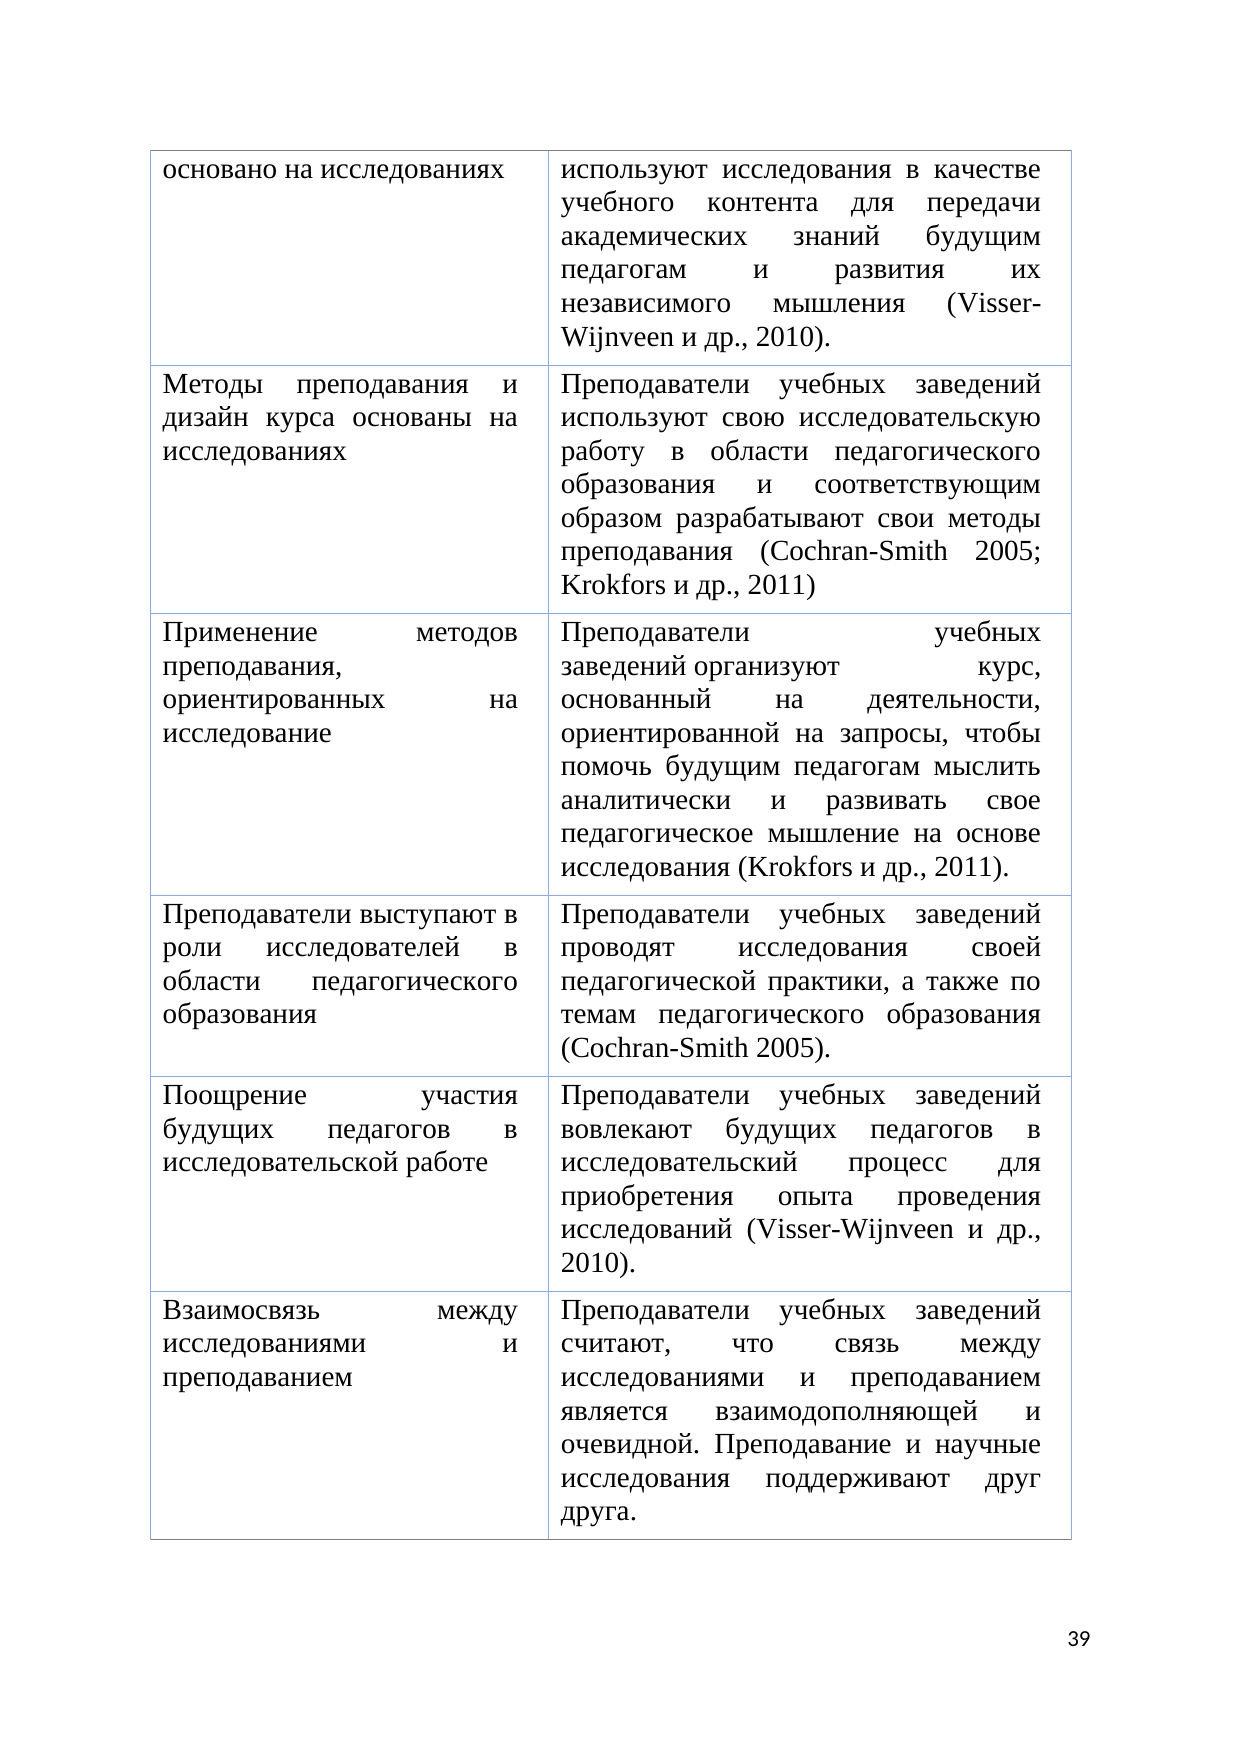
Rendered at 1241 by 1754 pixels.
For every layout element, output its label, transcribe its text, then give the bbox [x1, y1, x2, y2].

table_cell Преподаватели выступают в роли исследователей в области педагогического образования [151, 896, 548, 1076]
table_cell Применение методов преподавания, ориентированных на исследование [151, 614, 548, 895]
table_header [549, 151, 1071, 365]
table_cell Поощрение участия будущих педагогов в исследовательской работе [151, 1077, 548, 1291]
table_cell Взаимосвязь между исследованиями и преподаванием [151, 1292, 548, 1539]
table_cell Преподаватели учебных заведений используют свою исследовательскую работу в области педагогического образования и соответствующим образом разрабатывают свои методы преподавания (Cochran-Smith 2005; Krokfors и др., 2011) [549, 366, 1071, 613]
table_cell Преподаватели учебных заведений считают, что связь между исследованиями и преподаванием является взаимодополняющей и очевидной. Преподавание и научные исследования поддерживают друг друга. [549, 1292, 1071, 1539]
table_cell Преподаватели учебных заведений вовлекают будущих педагогов в исследовательский процесс для приобретения опыта проведения исследований (Visser-Wijnveen и др., 2010). [549, 1077, 1071, 1291]
table_cell Методы преподавания и дизайн курса основаны на исследованиях [151, 366, 548, 613]
table_cell Преподаватели учебных заведений организуют курс, основанный на деятельности, ориентированной на запросы, чтобы помочь будущим педагогам мыслить аналитически и развивать свое педагогическое мышление на основе исследования (Krokfors и др., 2011). [549, 614, 1071, 895]
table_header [151, 151, 548, 365]
table_cell Преподаватели учебных заведений проводят исследования своей педагогической практики, а также по темам педагогического образования (Cochran-Smith 2005). [549, 896, 1071, 1076]
